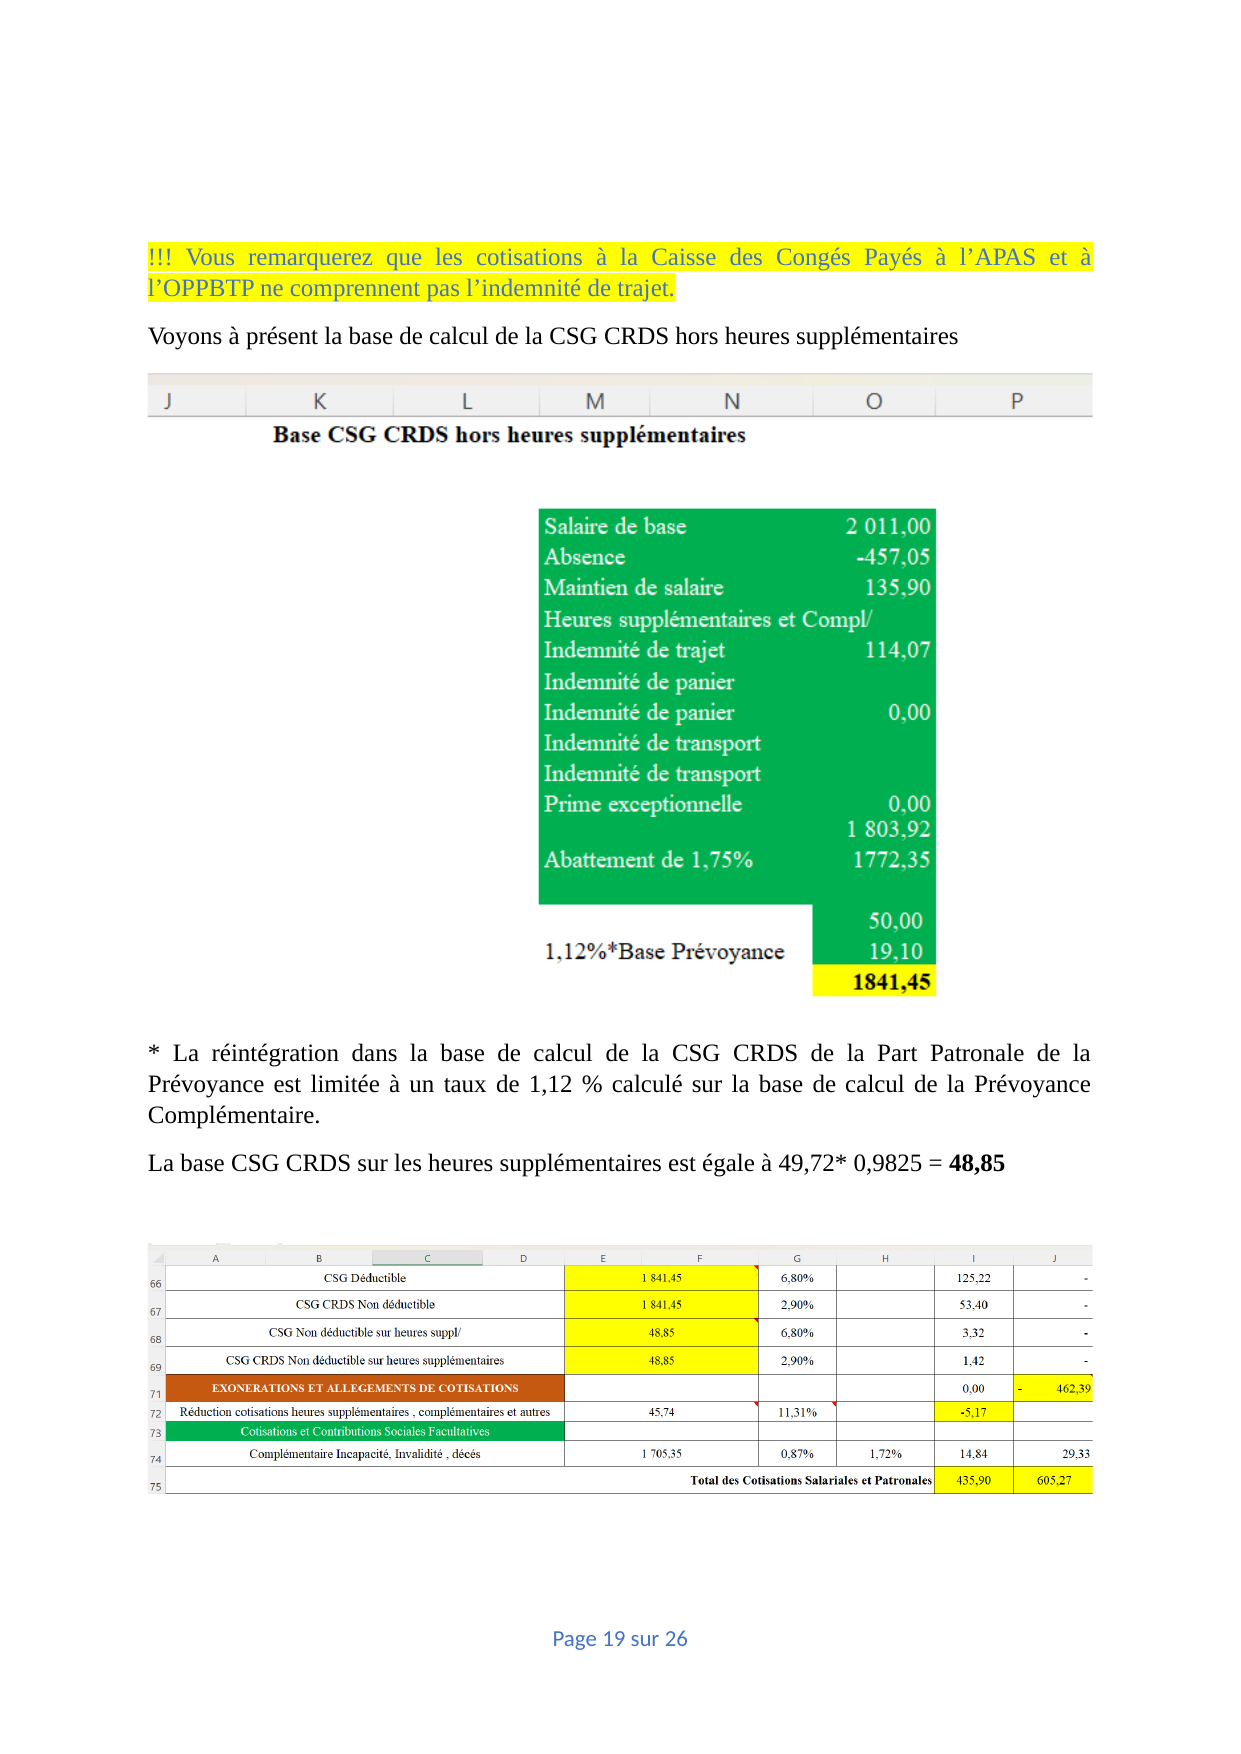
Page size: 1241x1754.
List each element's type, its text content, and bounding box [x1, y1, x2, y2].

text La base CSG CRDS sur les heures supplémentaires est égale à 49,72* 0,9825 = 48,85 [148, 1148, 1093, 1176]
text !!! Vous remarquerez que les cotisations à la Caisse des Congés Payés à l’APAS et à l’OPPBTP ne comprennent pas l’indemnité de trajet. [148, 271, 1093, 302]
picture [147, 368, 1093, 1019]
text Voyons à présent la base de calcul de la CSG CRDS hors heures supplémentaires [148, 321, 1093, 350]
picture [147, 1243, 1093, 1494]
text * La réintégration dans la base de calcul de la CSG CRDS de la Part Patronale de la Prévoyance est limitée à un taux de 1,12 % calculé sur la base de calcul de la Prévoyance Complémentaire. [148, 1038, 1093, 1129]
